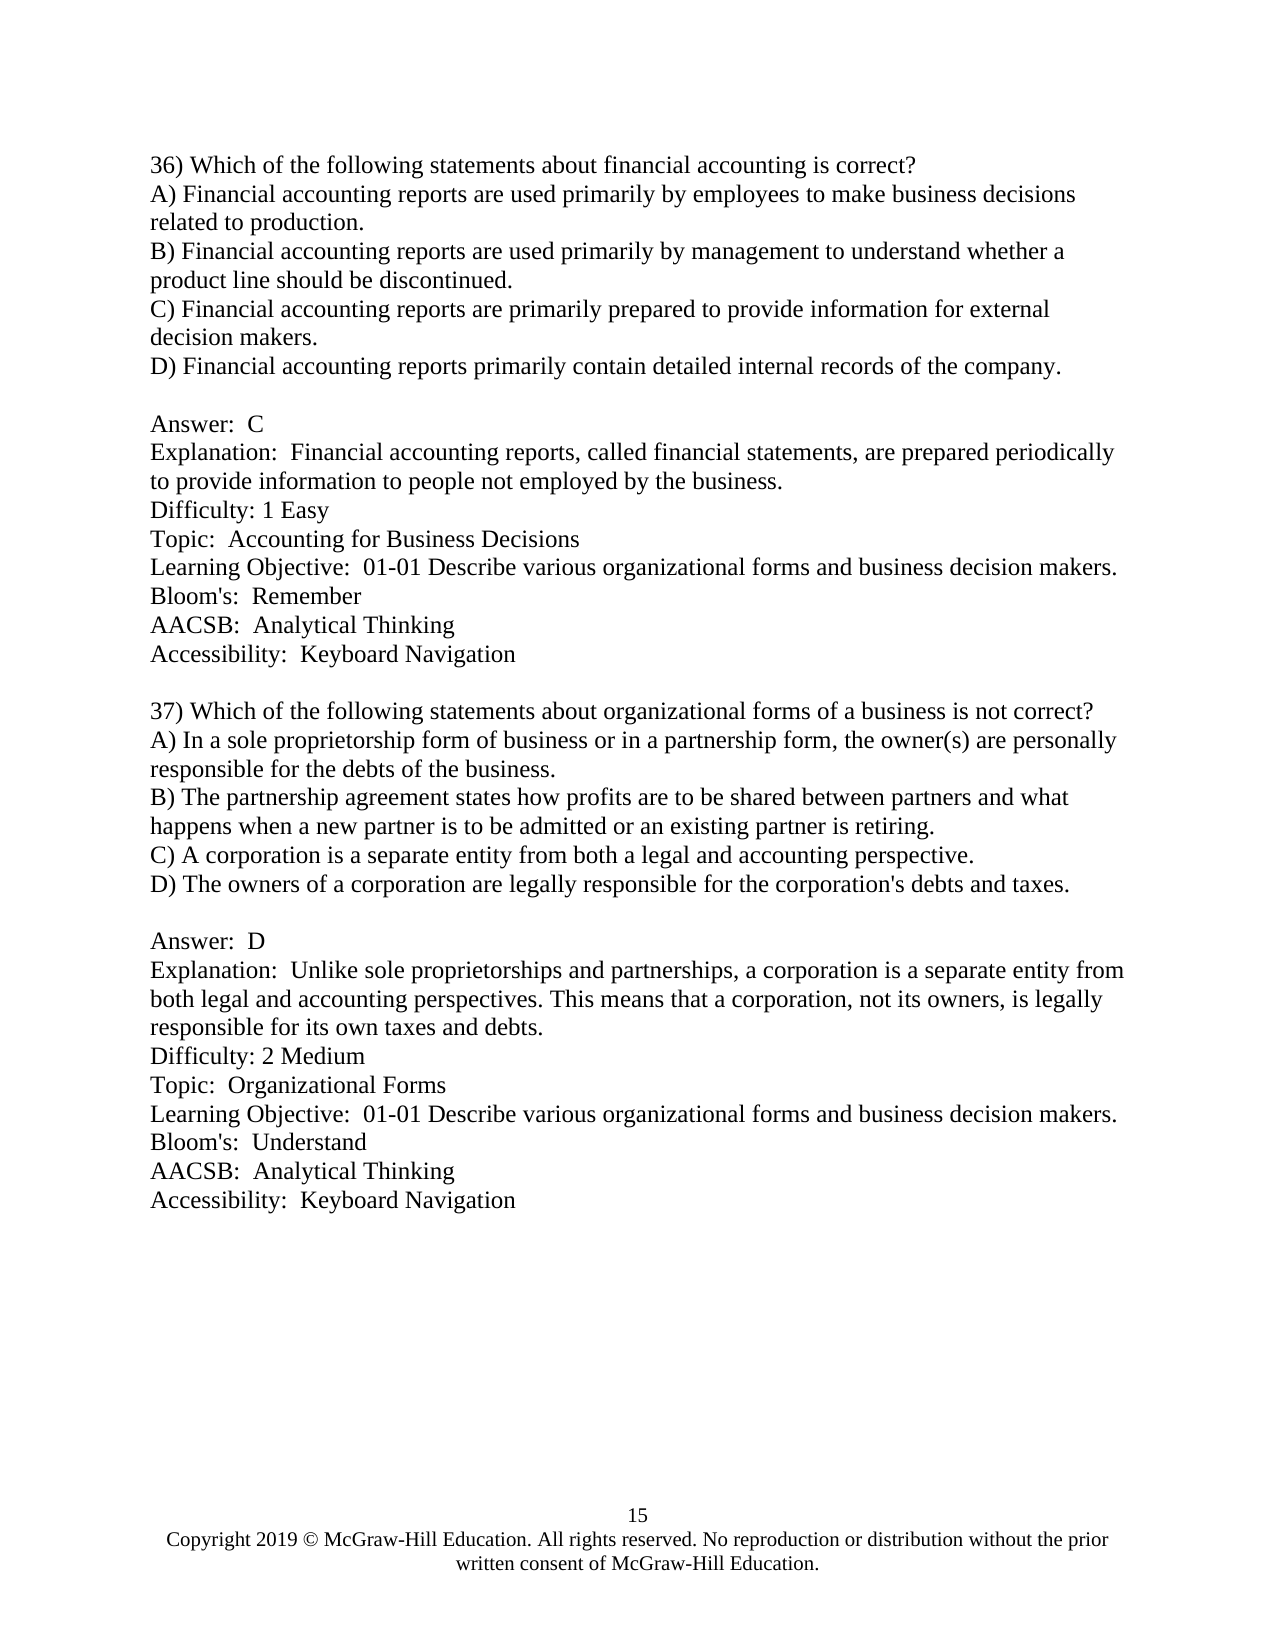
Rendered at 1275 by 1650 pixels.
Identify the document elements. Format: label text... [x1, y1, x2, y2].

text C) A corporation is a separate entity from both a legal and accounting perspective. [150, 840, 1125, 869]
text Answer: C [150, 409, 1125, 437]
text D) The owners of a corporation are legally responsible for the corporation's debts and taxes. [150, 869, 1125, 897]
text A) In a sole proprietorship form of business or in a partnership form, the owner(s) are personally responsible for the debts of the business. [150, 725, 1125, 782]
text Accessibility: Keyboard Navigation [150, 1185, 1125, 1214]
text Bloom's: Remember [150, 581, 1125, 610]
text B) The partnership agreement states how profits are to be shared between partners and what happens when a new partner is to be admitted or an existing partner is retiring. [150, 782, 1125, 840]
text Learning Objective: 01-01 Describe various organizational forms and business decision makers. [150, 552, 1125, 581]
text Answer: D [150, 926, 1125, 955]
text 37) Which of the following statements about organizational forms of a business is not correct? [150, 696, 1125, 725]
text A) Financial accounting reports are used primarily by employees to make business decisions related to production. [150, 179, 1125, 236]
text C) Financial accounting reports are primarily prepared to provide information for external decision makers. [150, 294, 1125, 351]
text Explanation: Unlike sole proprietorships and partnerships, a corporation is a separate entity from both legal and accounting perspectives. This means that a corporation, not its owners, is legally responsible for its own taxes and debts. [150, 955, 1125, 1041]
text Explanation: Financial accounting reports, called financial statements, are prepared periodically to provide information to people not employed by the business. [150, 437, 1125, 495]
text Bloom's: Understand [150, 1127, 1125, 1156]
text B) Financial accounting reports are used primarily by management to understand whether a product line should be discontinued. [150, 236, 1125, 294]
text Accessibility: Keyboard Navigation [150, 639, 1125, 667]
text D) Financial accounting reports primarily contain detailed internal records of the company. [150, 351, 1125, 380]
text Difficulty: 1 Easy [150, 495, 1125, 524]
text Topic: Accounting for Business Decisions [150, 524, 1125, 552]
text Learning Objective: 01-01 Describe various organizational forms and business decision makers. [150, 1099, 1125, 1127]
text Difficulty: 2 Medium [150, 1041, 1125, 1070]
text AACSB: Analytical Thinking [150, 610, 1125, 639]
text 36) Which of the following statements about financial accounting is correct? [150, 150, 1125, 179]
text AACSB: Analytical Thinking [150, 1156, 1125, 1185]
text Topic: Organizational Forms [150, 1070, 1125, 1099]
